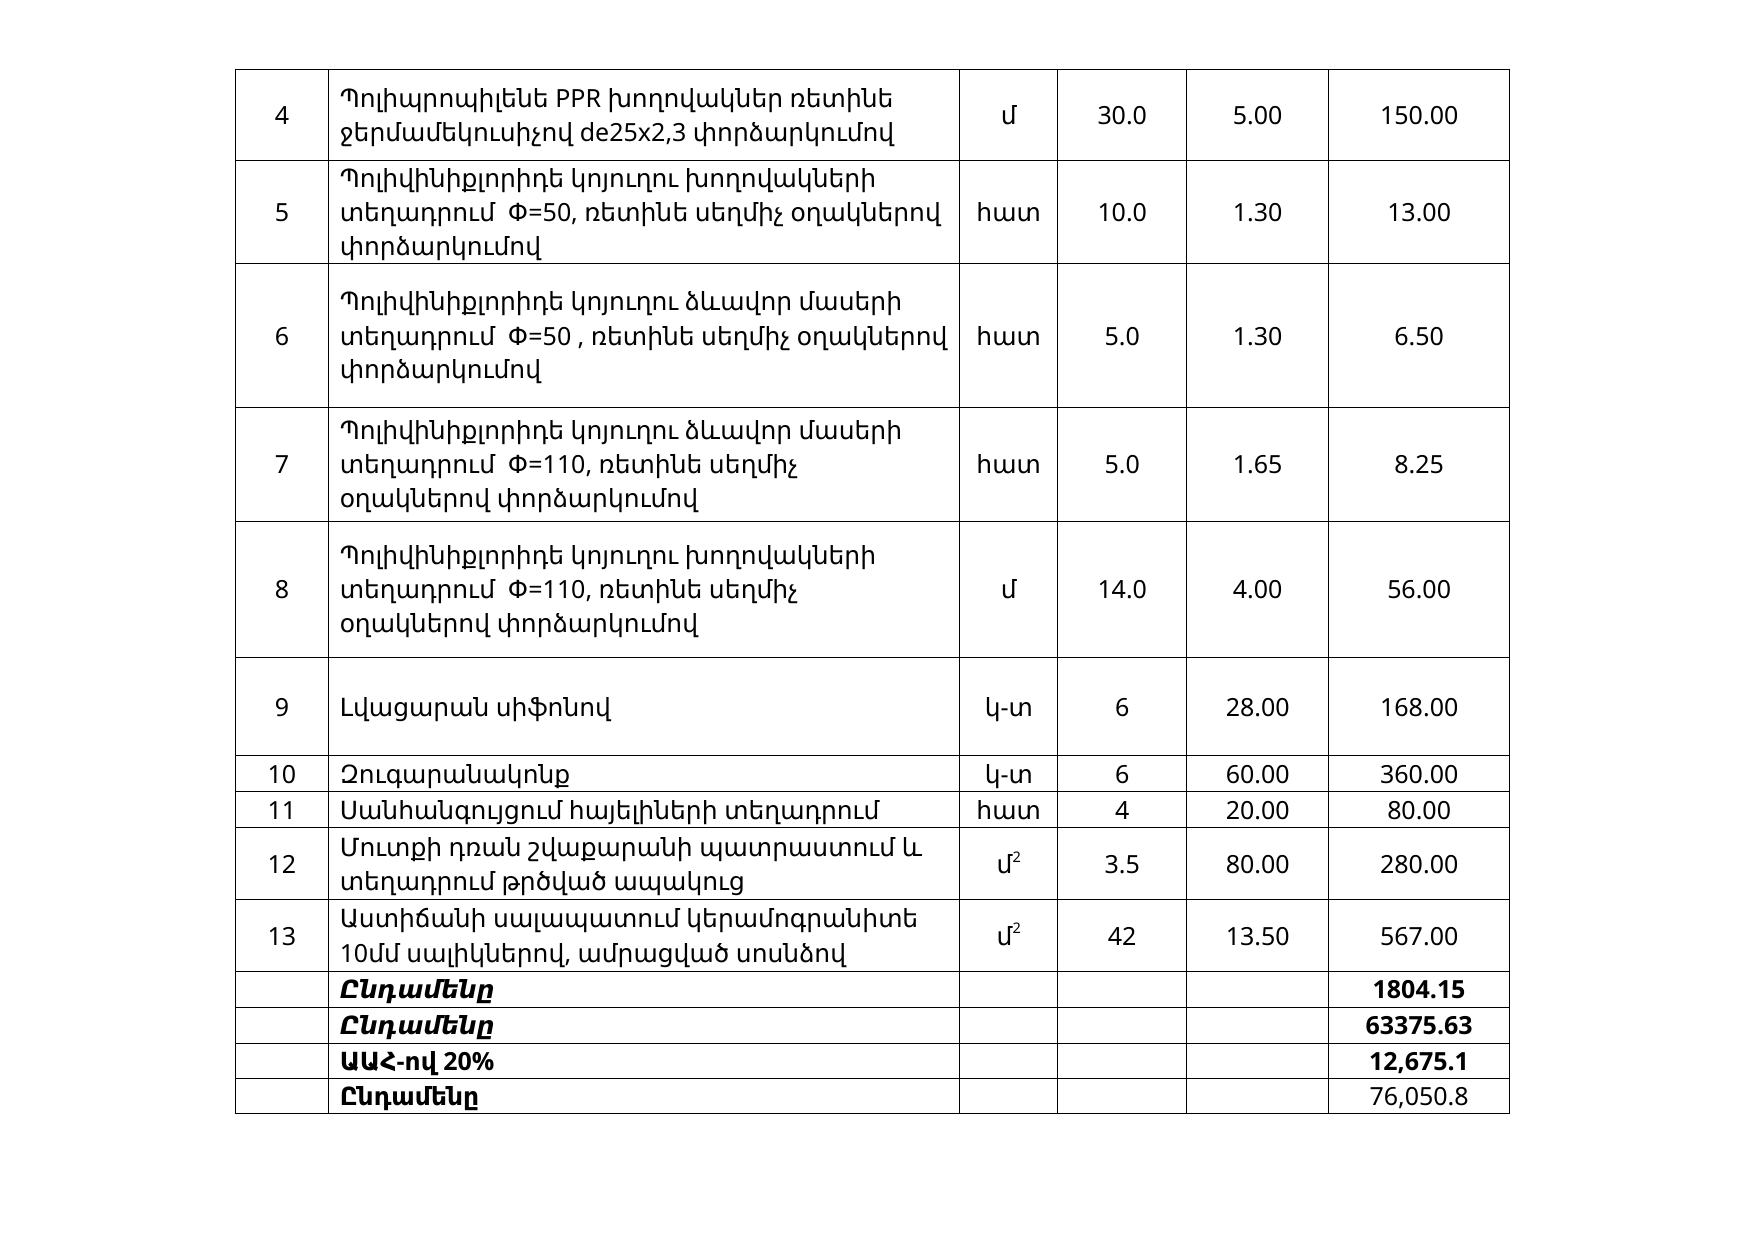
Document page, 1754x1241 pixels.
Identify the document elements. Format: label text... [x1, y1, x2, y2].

table_cell [1058, 1008, 1186, 1042]
table_cell հատ [960, 792, 1057, 827]
table_cell 6 [1058, 756, 1186, 791]
table_cell 12 [236, 828, 328, 899]
table_cell 28.00 [1187, 658, 1328, 755]
table_cell 42 [1058, 900, 1186, 971]
table_cell հատ [960, 161, 1057, 263]
table_cell Ընդամենը [329, 972, 959, 1007]
table_cell [1058, 972, 1186, 1007]
table_cell [1187, 972, 1328, 1007]
table_cell 5.0 [1058, 264, 1186, 407]
table_cell 1804.15 [1329, 972, 1509, 1007]
table_cell 6.50 [1329, 264, 1509, 407]
table_cell 20.00 [1187, 792, 1328, 827]
table_cell Ընդամենը [329, 1008, 959, 1042]
table_cell 4 [236, 70, 328, 159]
table_cell 5.0 [1058, 408, 1186, 521]
table_cell [236, 972, 328, 1007]
table_cell 12,675.1 [1329, 1044, 1509, 1078]
table_cell [960, 1079, 1057, 1113]
table_cell 1.30 [1187, 161, 1328, 263]
table_cell կ-տ [960, 658, 1057, 755]
table_cell 9 [236, 658, 328, 755]
table_cell 13.50 [1187, 900, 1328, 971]
table_cell [1187, 1008, 1328, 1042]
table_cell մ [960, 70, 1057, 159]
table_cell Պոլիվինիքլորիդե կոյուղու խողովակների տեղադրում Փ=50, ռետինե սեղմիչ օղակներով փորձարկումով [329, 161, 959, 263]
table_cell 5 [236, 161, 328, 263]
table_cell 280.00 [1329, 828, 1509, 899]
table_cell [1058, 1079, 1186, 1113]
table_cell 30.0 [1058, 70, 1186, 159]
table_cell 13 [236, 900, 328, 971]
table_cell 7 [236, 408, 328, 521]
table_cell Սանհանգույցում հայելիների տեղադրում [329, 792, 959, 827]
table_cell 8 [236, 522, 328, 657]
table_cell 11 [236, 792, 328, 827]
table_cell 1.65 [1187, 408, 1328, 521]
table_cell Ընդամենը [329, 1079, 959, 1113]
table_cell [960, 1008, 1057, 1042]
table_cell մ [960, 522, 1057, 657]
table_cell 1.30 [1187, 264, 1328, 407]
table_cell Լվացարան սիֆոնով [329, 658, 959, 755]
table_cell 10 [236, 756, 328, 791]
table_cell 76,050.8 [1329, 1079, 1509, 1113]
table_cell հատ [960, 264, 1057, 407]
table_cell 6 [236, 264, 328, 407]
table_cell [236, 1079, 328, 1113]
table_cell Պոլիպրոպիլենե PPR խողովակներ ռետինե ջերմամեկուսիչով de25x2,3 փորձարկումով [329, 70, 959, 159]
table_cell կ-տ [960, 756, 1057, 791]
table_cell [1187, 1079, 1328, 1113]
table_cell 63375.63 [1329, 1008, 1509, 1042]
table_cell Պոլիվինիքլորիդե կոյուղու ձևավոր մասերի տեղադրում Փ=50 , ռետինե սեղմիչ օղակներով փորձարկումով [329, 264, 959, 407]
table_cell Պոլիվինիքլորիդե կոյուղու ձևավոր մասերի տեղադրում Փ=110, ռետինե սեղմիչ օղակներով փորձարկումով [329, 408, 959, 521]
table_cell մ2 [960, 900, 1057, 971]
table_cell [236, 1008, 328, 1042]
table_cell 80.00 [1329, 792, 1509, 827]
table_cell հատ [960, 408, 1057, 521]
table_cell 56.00 [1329, 522, 1509, 657]
table_cell [960, 1044, 1057, 1078]
table_cell 14.0 [1058, 522, 1186, 657]
table_cell 150.00 [1329, 70, 1509, 159]
table_cell 13.00 [1329, 161, 1509, 263]
table_cell Աստիճանի սալապատում կերամոգրանիտե 10մմ սալիկներով, ամրացված սոսնձով [329, 900, 959, 971]
table_cell 10.0 [1058, 161, 1186, 263]
table_cell [1058, 1044, 1186, 1078]
table_cell [960, 972, 1057, 1007]
table_cell [236, 1044, 328, 1078]
table_cell Մուտքի դռան շվաքարանի պատրաստում և տեղադրում թրծված ապակուց [329, 828, 959, 899]
table_cell [1187, 1044, 1328, 1078]
table_cell 8.25 [1329, 408, 1509, 521]
table_cell 4.00 [1187, 522, 1328, 657]
table_cell 567.00 [1329, 900, 1509, 971]
table_cell Զուգարանակոնք [329, 756, 959, 791]
table_cell ԱԱՀ-ով 20% [329, 1044, 959, 1078]
table_cell 5.00 [1187, 70, 1328, 159]
table_cell 4 [1058, 792, 1186, 827]
table_cell 168.00 [1329, 658, 1509, 755]
table_cell 360.00 [1329, 756, 1509, 791]
table_cell Պոլիվինիքլորիդե կոյուղու խողովակների տեղադրում Փ=110, ռետինե սեղմիչ օղակներով փորձարկումով [329, 522, 959, 657]
table_cell 3.5 [1058, 828, 1186, 899]
table_cell 6 [1058, 658, 1186, 755]
table_cell 60.00 [1187, 756, 1328, 791]
table_cell մ2 [960, 828, 1057, 899]
table_cell 80.00 [1187, 828, 1328, 899]
